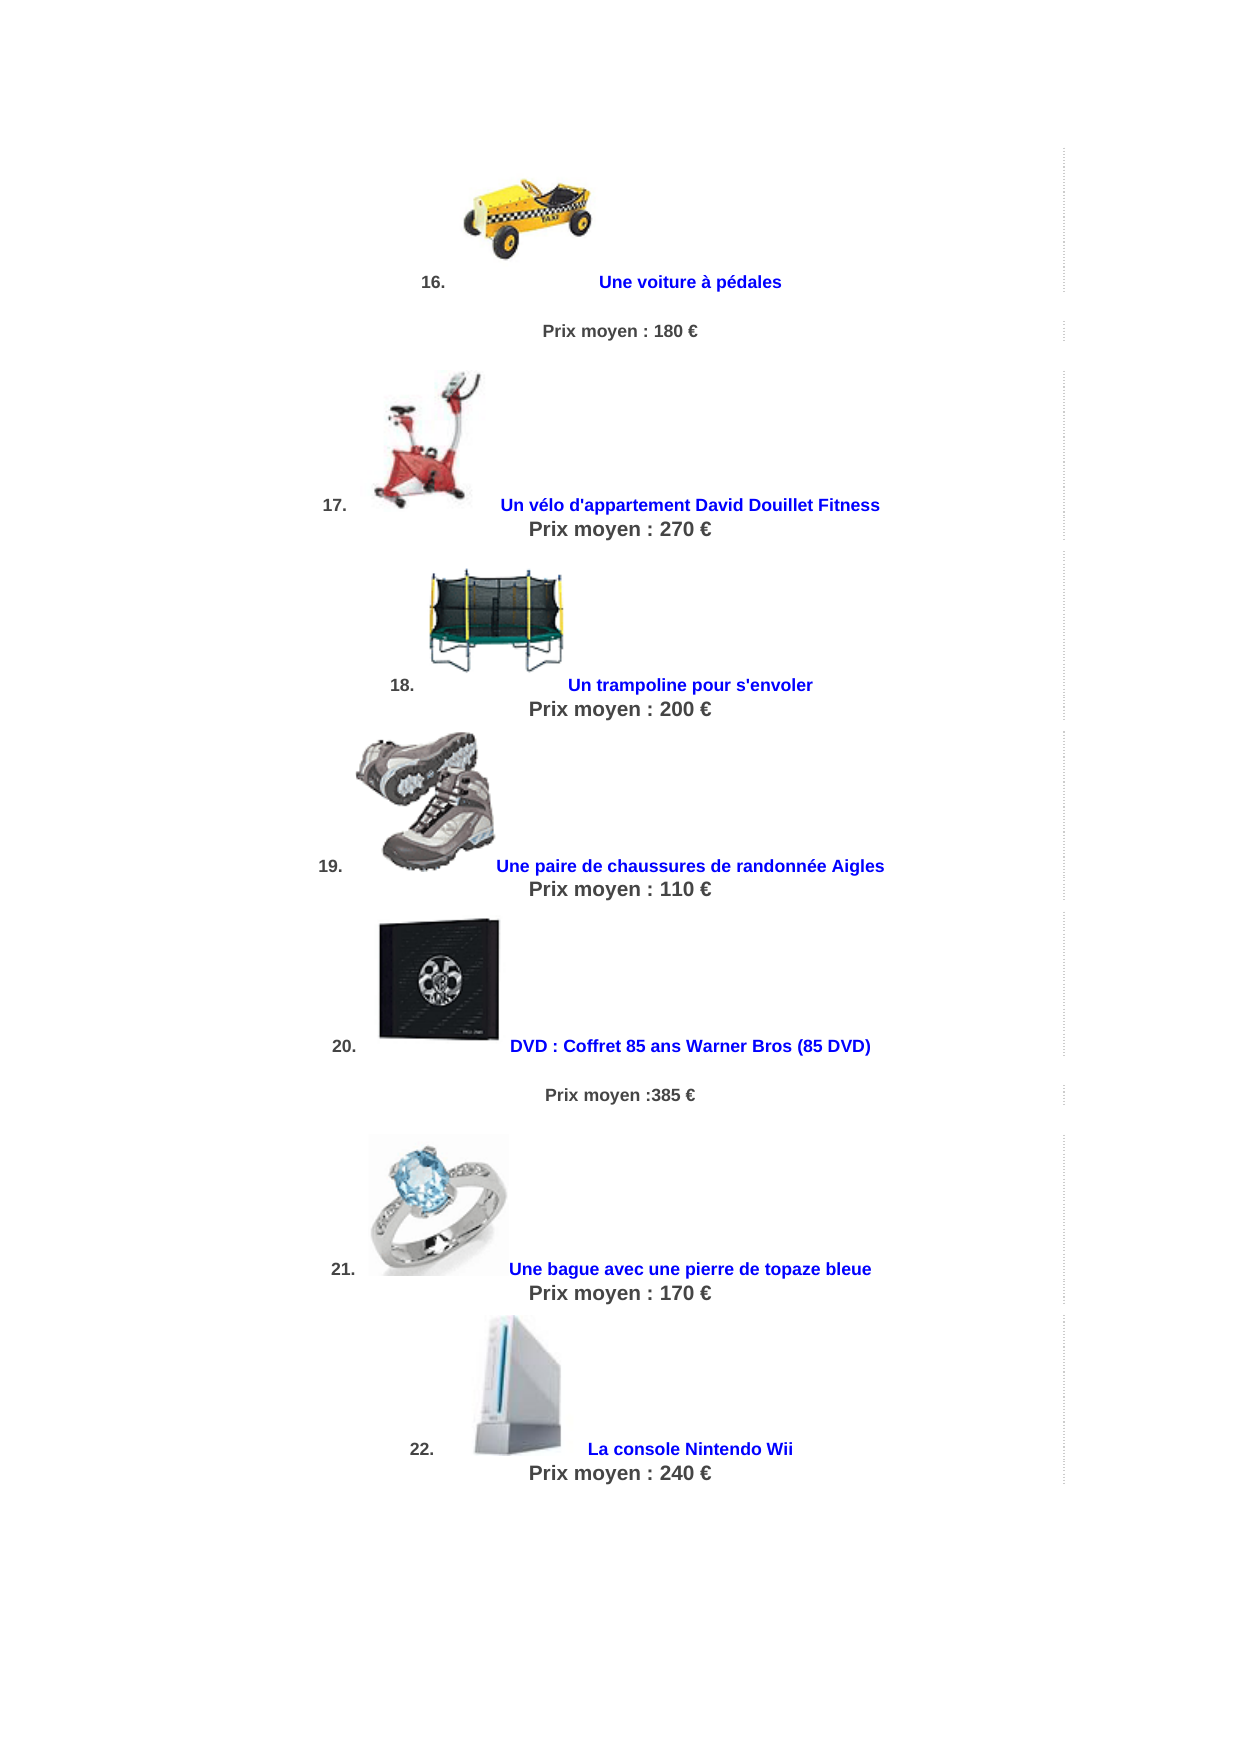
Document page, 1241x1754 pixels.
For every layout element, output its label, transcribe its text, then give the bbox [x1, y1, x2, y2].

subtitle DVD : Coffret 85 ans Warner Bros (85 DVD) [140, 912, 1064, 1056]
picture [369, 911, 510, 1053]
picture [427, 551, 568, 692]
text Prix moyen : 200 € [177, 697, 1064, 721]
subtitle Un vélo d'appartement David Douillet Fitness [140, 371, 1064, 515]
picture [359, 370, 501, 512]
text Prix moyen : 270 € [177, 517, 1064, 541]
subtitle Un trampoline pour s'envoler [140, 551, 1064, 695]
subtitle Une paire de chaussures de randonnée Aigles [140, 731, 1064, 876]
text Prix moyen : 180 € [177, 321, 1064, 342]
text Prix moyen : 110 € [177, 877, 1064, 901]
subtitle La console Nintendo Wii [140, 1315, 1064, 1459]
picture [458, 147, 599, 289]
picture [447, 1315, 588, 1456]
text Prix moyen : 170 € [177, 1281, 1064, 1305]
subtitle Une bague avec une pierre de topaze bleue [140, 1135, 1064, 1279]
picture [355, 731, 497, 872]
text Prix moyen : 240 € [177, 1461, 1064, 1485]
picture [368, 1134, 509, 1276]
subtitle Une voiture à pédales [140, 148, 1064, 292]
text Prix moyen :385 € [177, 1085, 1064, 1106]
